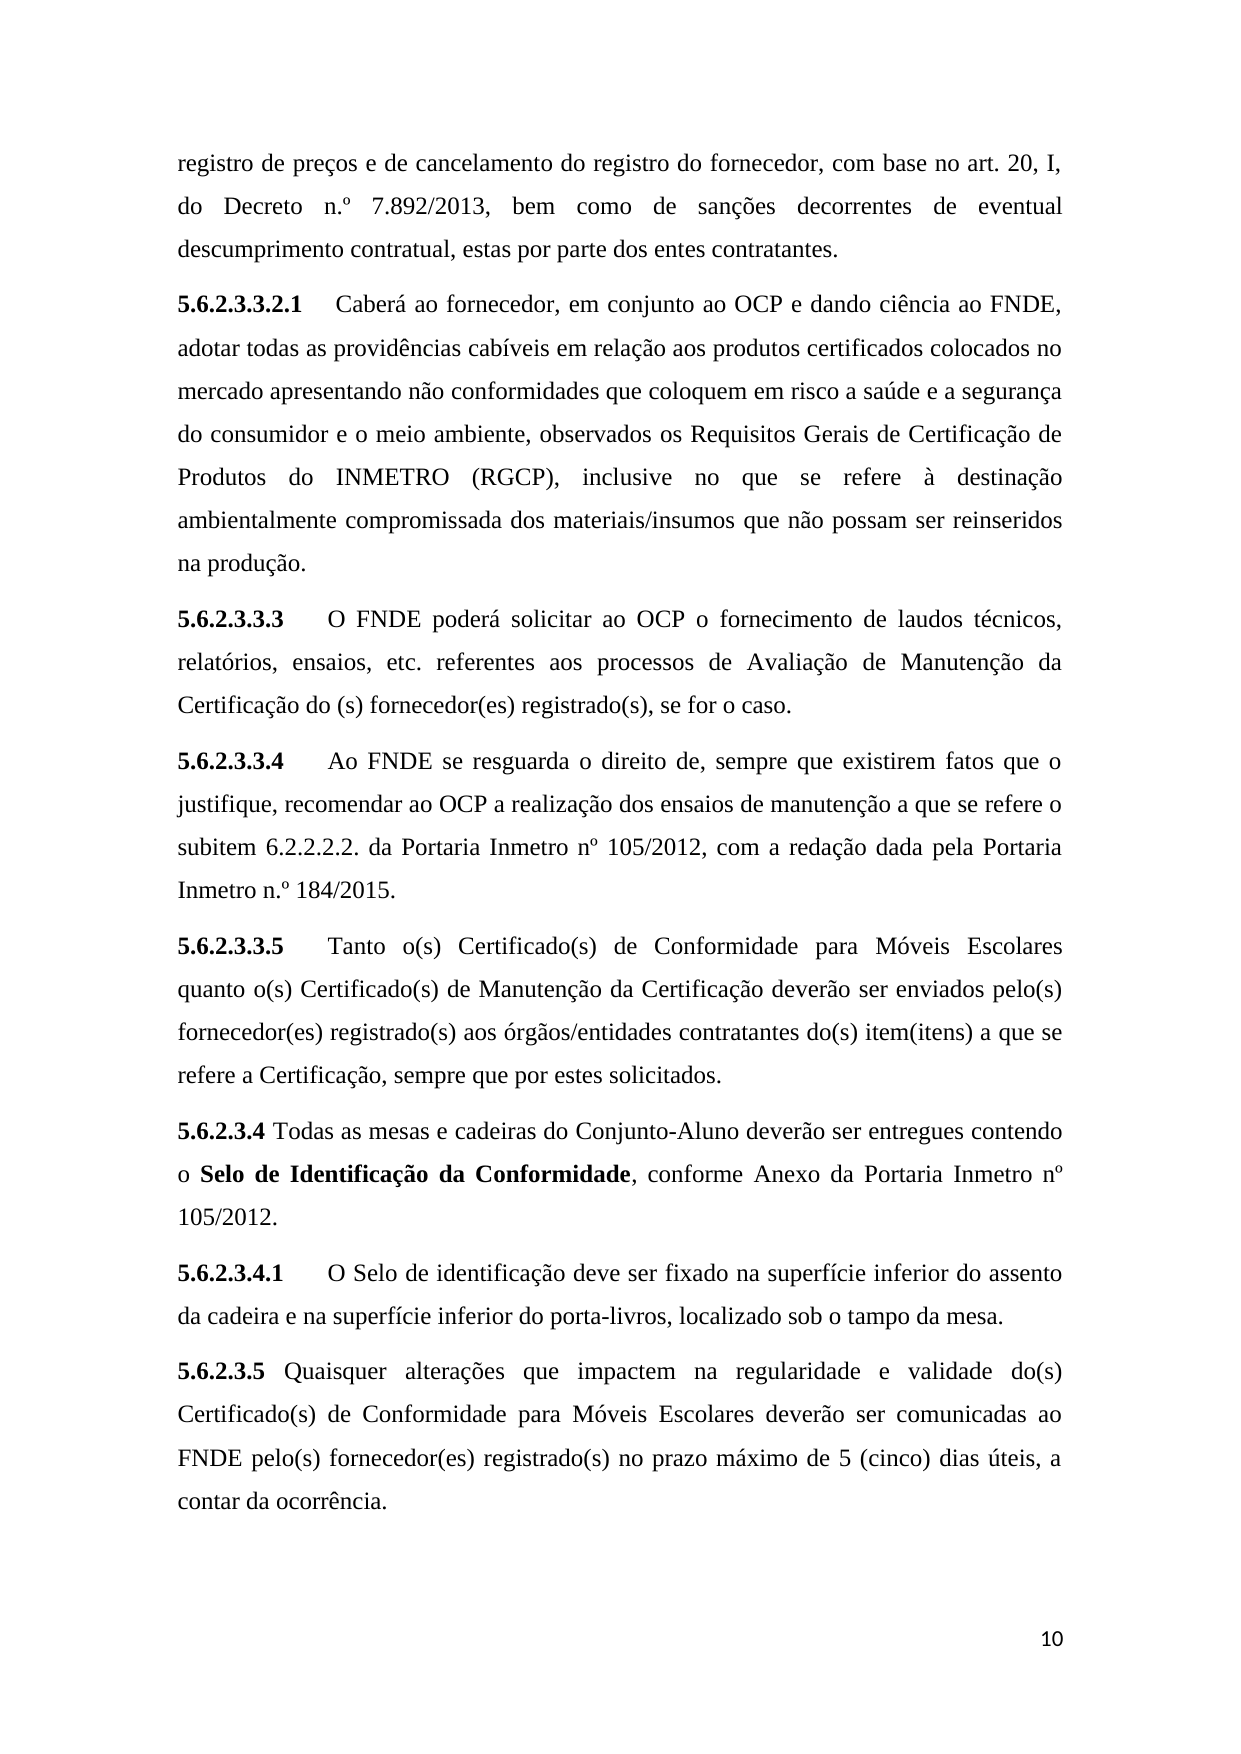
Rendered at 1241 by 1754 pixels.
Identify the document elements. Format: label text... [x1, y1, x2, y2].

list Ao FNDE se resguarda o direito de, sempre que existirem fatos que o justifique, recomendar ao OCP a realização dos ensaios de manutenção a que se refere o subitem 6.2.2.2.2. da Portaria Inmetro nº 105/2012, com a redação dada pela Portaria Inmetro n.º 184/2015. [177, 746, 1063, 904]
list O Selo de identificação deve ser fixado na superfície inferior do assento da cadeira e na superfície inferior do porta-livros, localizado sob o tampo da mesa. [177, 1258, 1063, 1329]
list Quaisquer alterações que impactem na regularidade e validade do(s) Certificado(s) de Conformidade para Móveis Escolares deverão ser comunicadas ao FNDE pelo(s) fornecedor(es) registrado(s) no prazo máximo de 5 (cinco) dias úteis, a contar da ocorrência. [177, 1356, 1063, 1514]
list Tanto o(s) Certificado(s) de Conformidade para Móveis Escolares quanto o(s) Certificado(s) de Manutenção da Certificação deverão ser enviados pelo(s) fornecedor(es) registrado(s) aos órgãos/entidades contratantes do(s) item(itens) a que se refere a Certificação, sempre que por estes solicitados. [177, 931, 1063, 1089]
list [177, 148, 1063, 263]
list Todas as mesas e cadeiras do Conjunto-Aluno deverão ser entregues contendo o Selo de Identificação da Conformidade, conforme Anexo da Portaria Inmetro nº 105/2012. [177, 1116, 1063, 1231]
list O FNDE poderá solicitar ao OCP o fornecimento de laudos técnicos, relatórios, ensaios, etc. referentes aos processos de Avaliação de Manutenção da Certificação do (s) fornecedor(es) registrado(s), se for o caso. [177, 604, 1063, 719]
list Caberá ao fornecedor, em conjunto ao OCP e dando ciência ao FNDE, adotar todas as providências cabíveis em relação aos produtos certificados colocados no mercado apresentando não conformidades que coloquem em risco a saúde e a segurança do consumidor e o meio ambiente, observados os Requisitos Gerais de Certificação de Produtos do INMETRO (RGCP), inclusive no que se refere à destinação ambientalmente compromissada dos materiais/insumos que não possam ser reinseridos na produção. [177, 289, 1063, 577]
